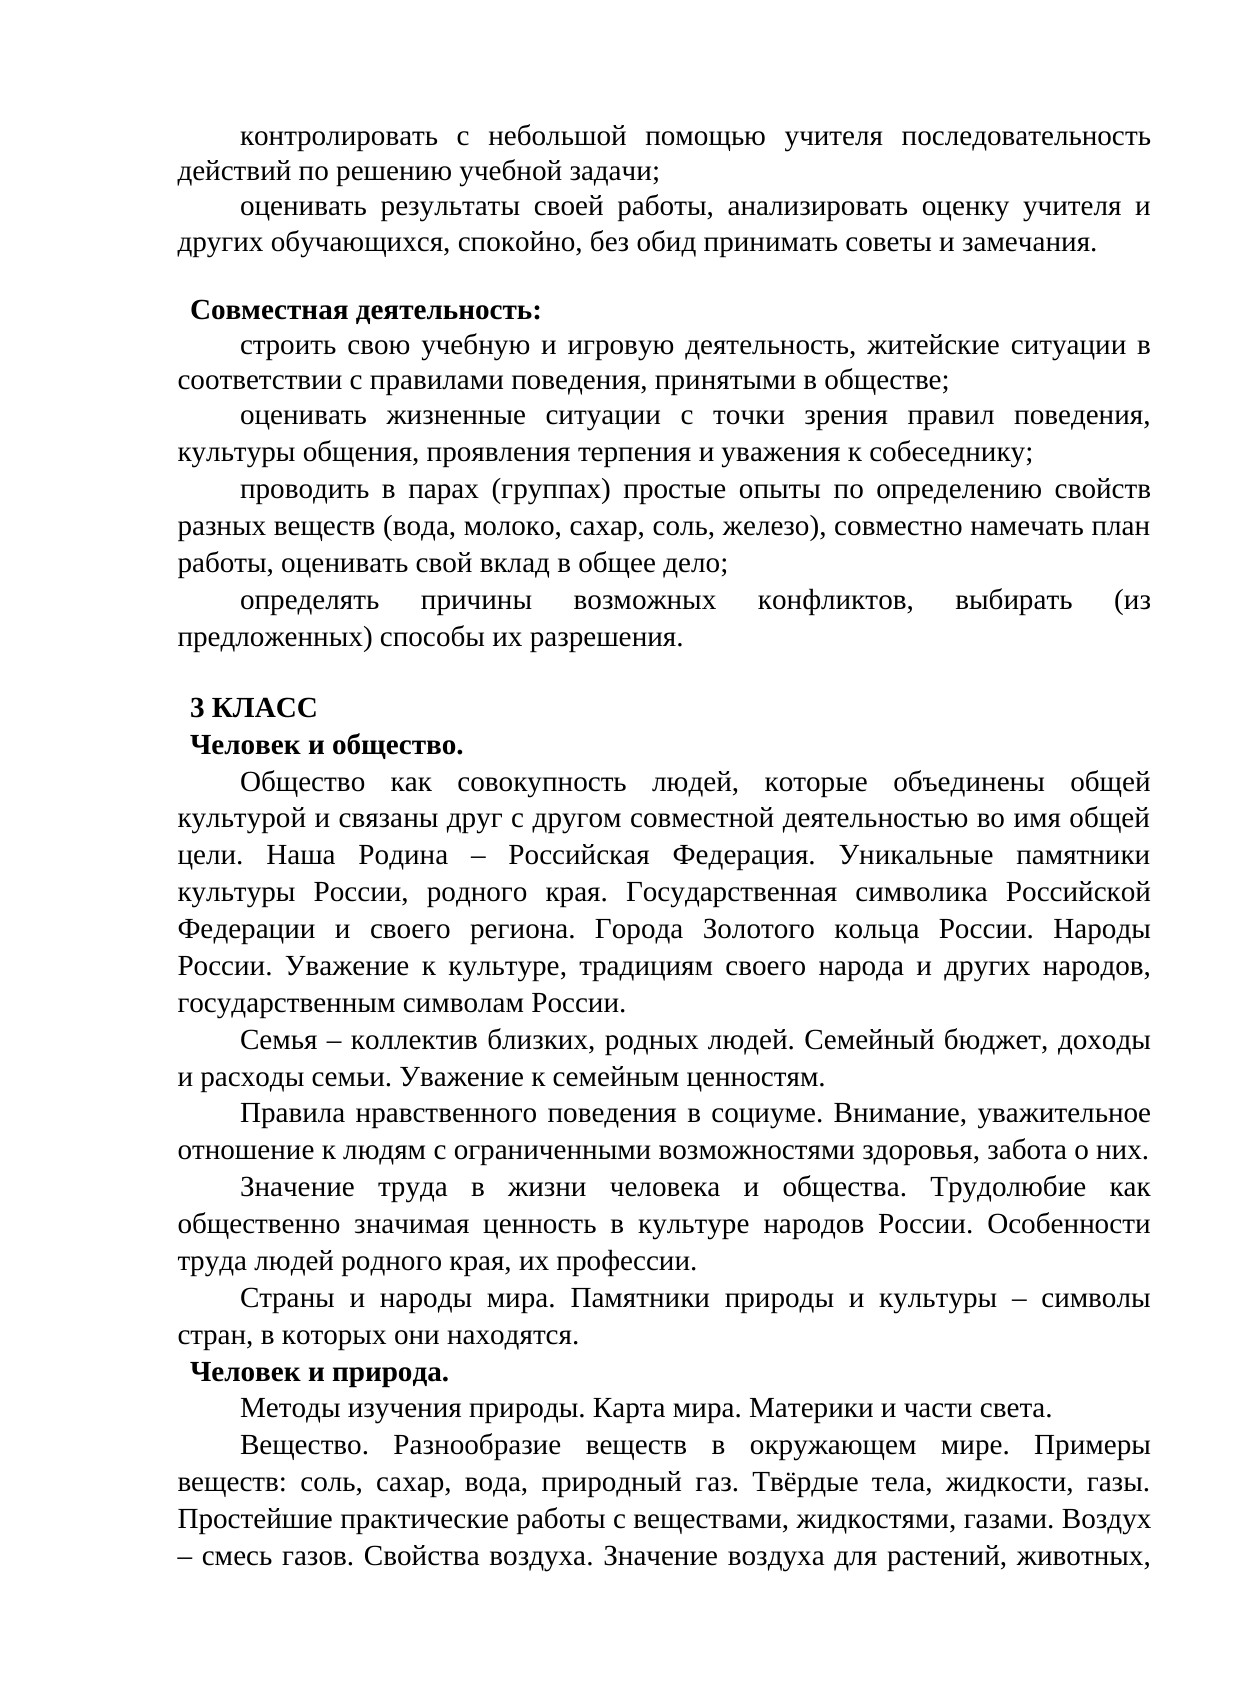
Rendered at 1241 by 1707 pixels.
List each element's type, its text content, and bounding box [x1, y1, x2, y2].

text контролировать с небольшой помощью учителя последовательность действий по решению учебной задачи; [177, 118, 1152, 187]
text Человек и природа. [190, 1354, 1152, 1387]
text Человек и общество. [190, 727, 1152, 760]
text Методы изучения природы. Карта мира. Материки и части света. [177, 1391, 1152, 1424]
text Страны и народы мира. Памятники природы и культуры – символы стран, в которых они находятся. [177, 1280, 1152, 1350]
text Общество как совокупность людей, которые объединены общей культурой и связаны друг с другом совместной деятельностью во имя общей цели. Наша Родина ‒ Российская Федерация. Уникальные памятники культуры России, родного края. Государственная символика Российской Федерации и своего региона. Города Золотого кольца России. Народы России. Уважение к культуре, традициям своего народа и других народов, государственным символам России. [177, 764, 1152, 1018]
text проводить в парах (группах) простые опыты по определению свойств разных веществ (вода, молоко, сахар, соль, железо), совместно намечать план работы, оценивать свой вклад в общее дело; [177, 471, 1152, 578]
text строить свою учебную и игровую деятельность, житейские ситуации в соответствии с правилами поведения, принятыми в обществе; [177, 327, 1152, 396]
text 3 КЛАСС [190, 690, 1152, 723]
text Значение труда в жизни человека и общества. Трудолюбие как общественно значимая ценность в культуре народов России. Особенности труда людей родного края, их профессии. [177, 1169, 1152, 1277]
text Семья – коллектив близких, родных людей. Семейный бюджет, доходы и расходы семьи. Уважение к семейным ценностям. [177, 1022, 1152, 1092]
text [177, 1427, 1152, 1572]
text оценивать жизненные ситуации с точки зрения правил поведения, культуры общения, проявления терпения и уважения к собеседнику; [177, 397, 1152, 468]
text определять причины возможных конфликтов, выбирать (из предложенных) способы их разрешения. [177, 582, 1152, 652]
text Совместная деятельность: [190, 292, 1152, 325]
text оценивать результаты своей работы, анализировать оценку учителя и других обучающихся, спокойно, без обид принимать советы и замечания. [177, 188, 1152, 257]
text Правила нравственного поведения в социуме. Внимание, уважительное отношение к людям с ограниченными возможностями здоровья, забота о них. [177, 1096, 1152, 1166]
